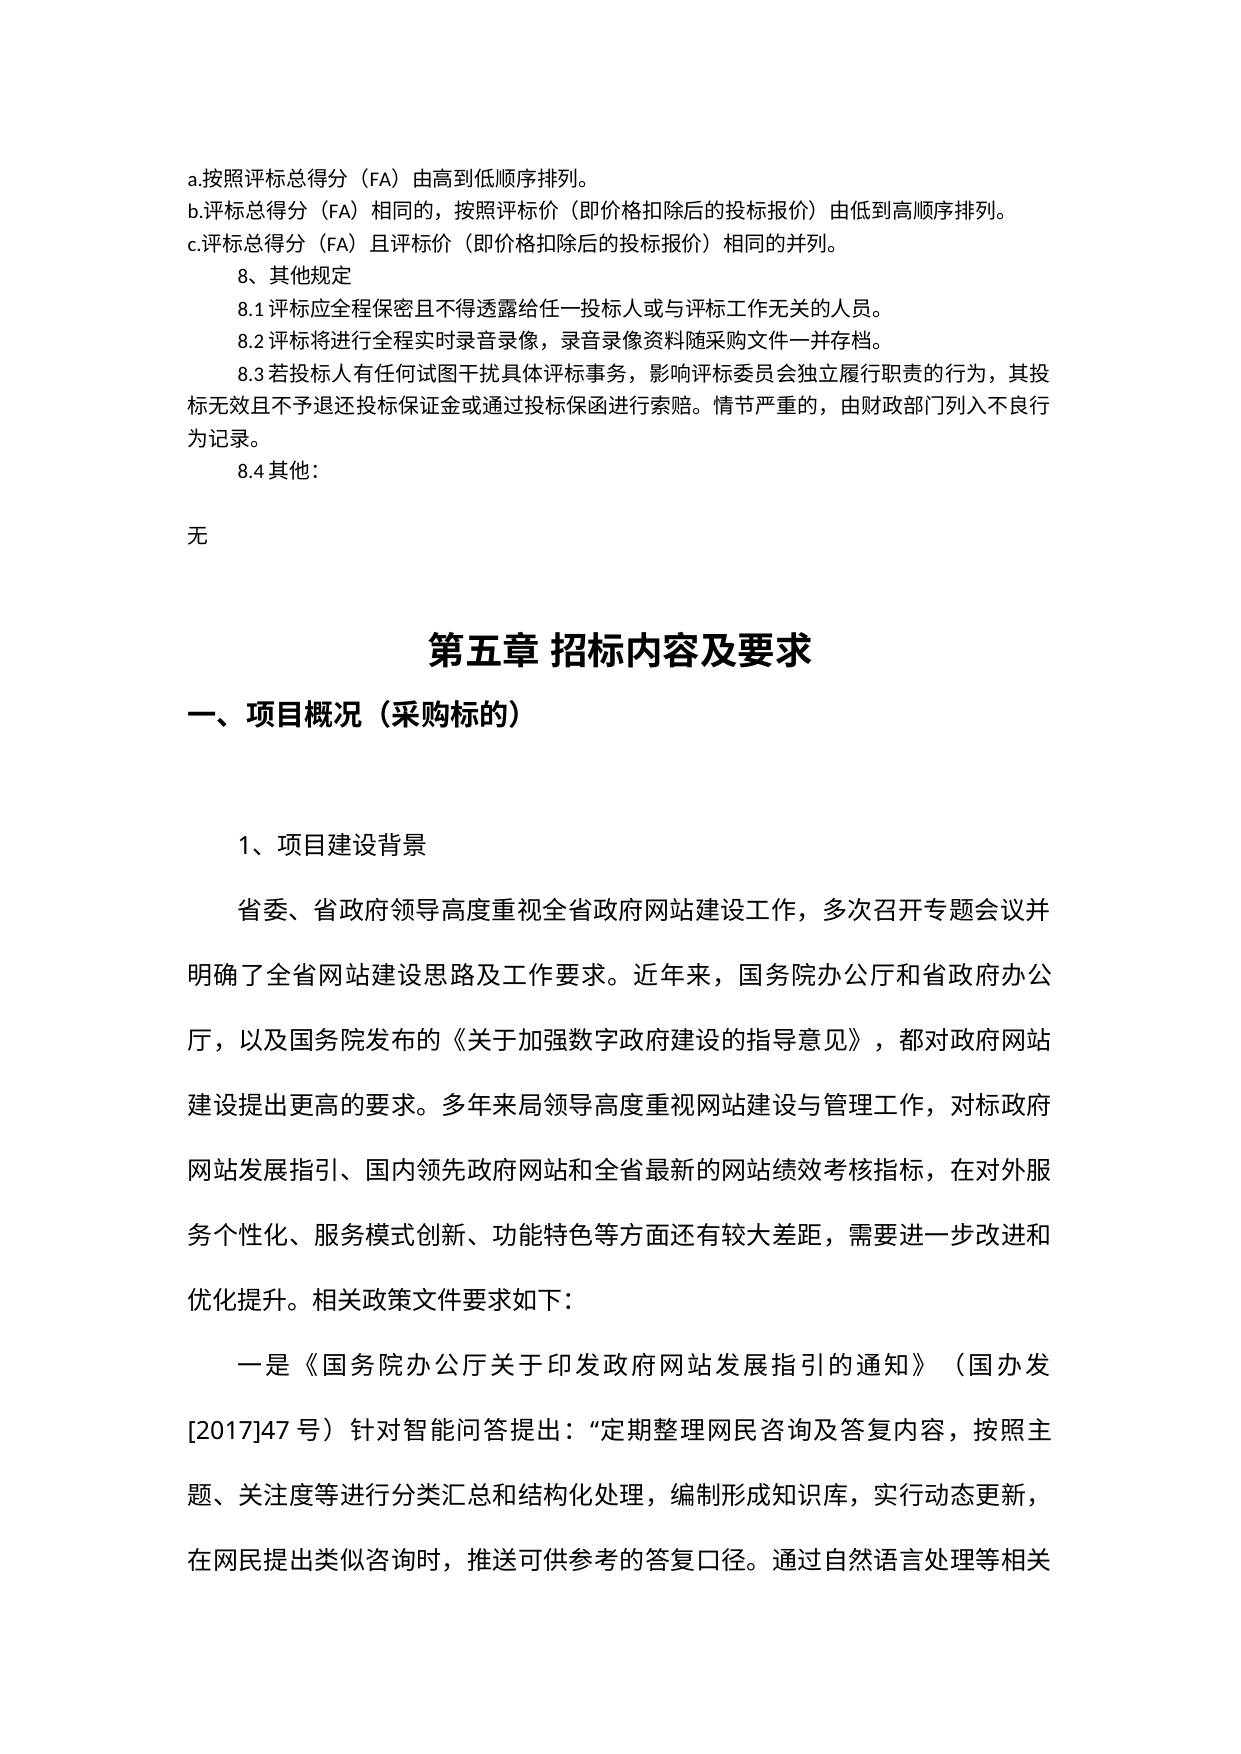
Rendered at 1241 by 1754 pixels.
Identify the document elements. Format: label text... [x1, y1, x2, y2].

text 第五章 招标内容及要求 [187, 617, 1053, 682]
text a.按照评标总得分（FA）由高到低顺序排列。 [187, 162, 1053, 194]
text 省委、省政府领导高度重视全省政府网站建设工作，多次召开专题会议并明确了全省网站建设思路及工作要求。近年来，国务院办公厅和省政府办公厅，以及国务院发布的《关于加强数字政府建设的指导意见》，都对政府网站建设提出更高的要求。多年来局领导高度重视网站建设与管理工作，对标政府网站发展指引、国内领先政府网站和全省最新的网站绩效考核指标，在对外服务个性化、服务模式创新、功能特色等方面还有较大差距，需要进一步改进和优化提升。相关政策文件要求如下： [187, 877, 1053, 1332]
text b.评标总得分（FA）相同的，按照评标价（即价格扣除后的投标报价）由低到高顺序排列。 [187, 194, 1053, 227]
text 无 [187, 519, 1053, 552]
text c.评标总得分（FA）且评标价（即价格扣除后的投标报价）相同的并列。 [187, 227, 1053, 259]
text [187, 1332, 1053, 1592]
text 8.4其他： [187, 454, 1053, 487]
text 8.1评标应全程保密且不得透露给任一投标人或与评标工作无关的人员。 [187, 292, 1053, 324]
text 8.3若投标人有任何试图干扰具体评标事务，影响评标委员会独立履行职责的行为，其投标无效且不予退还投标保证金或通过投标保函进行索赔。情节严重的，由财政部门列入不良行为记录。 [187, 357, 1053, 454]
text 8.2评标将进行全程实时录音录像，录音录像资料随采购文件一并存档。 [187, 324, 1053, 357]
text 8、其他规定 [187, 259, 1053, 292]
text 一、项目概况（采购标的） [187, 682, 1053, 747]
text 1、项目建设背景 [187, 812, 1053, 877]
